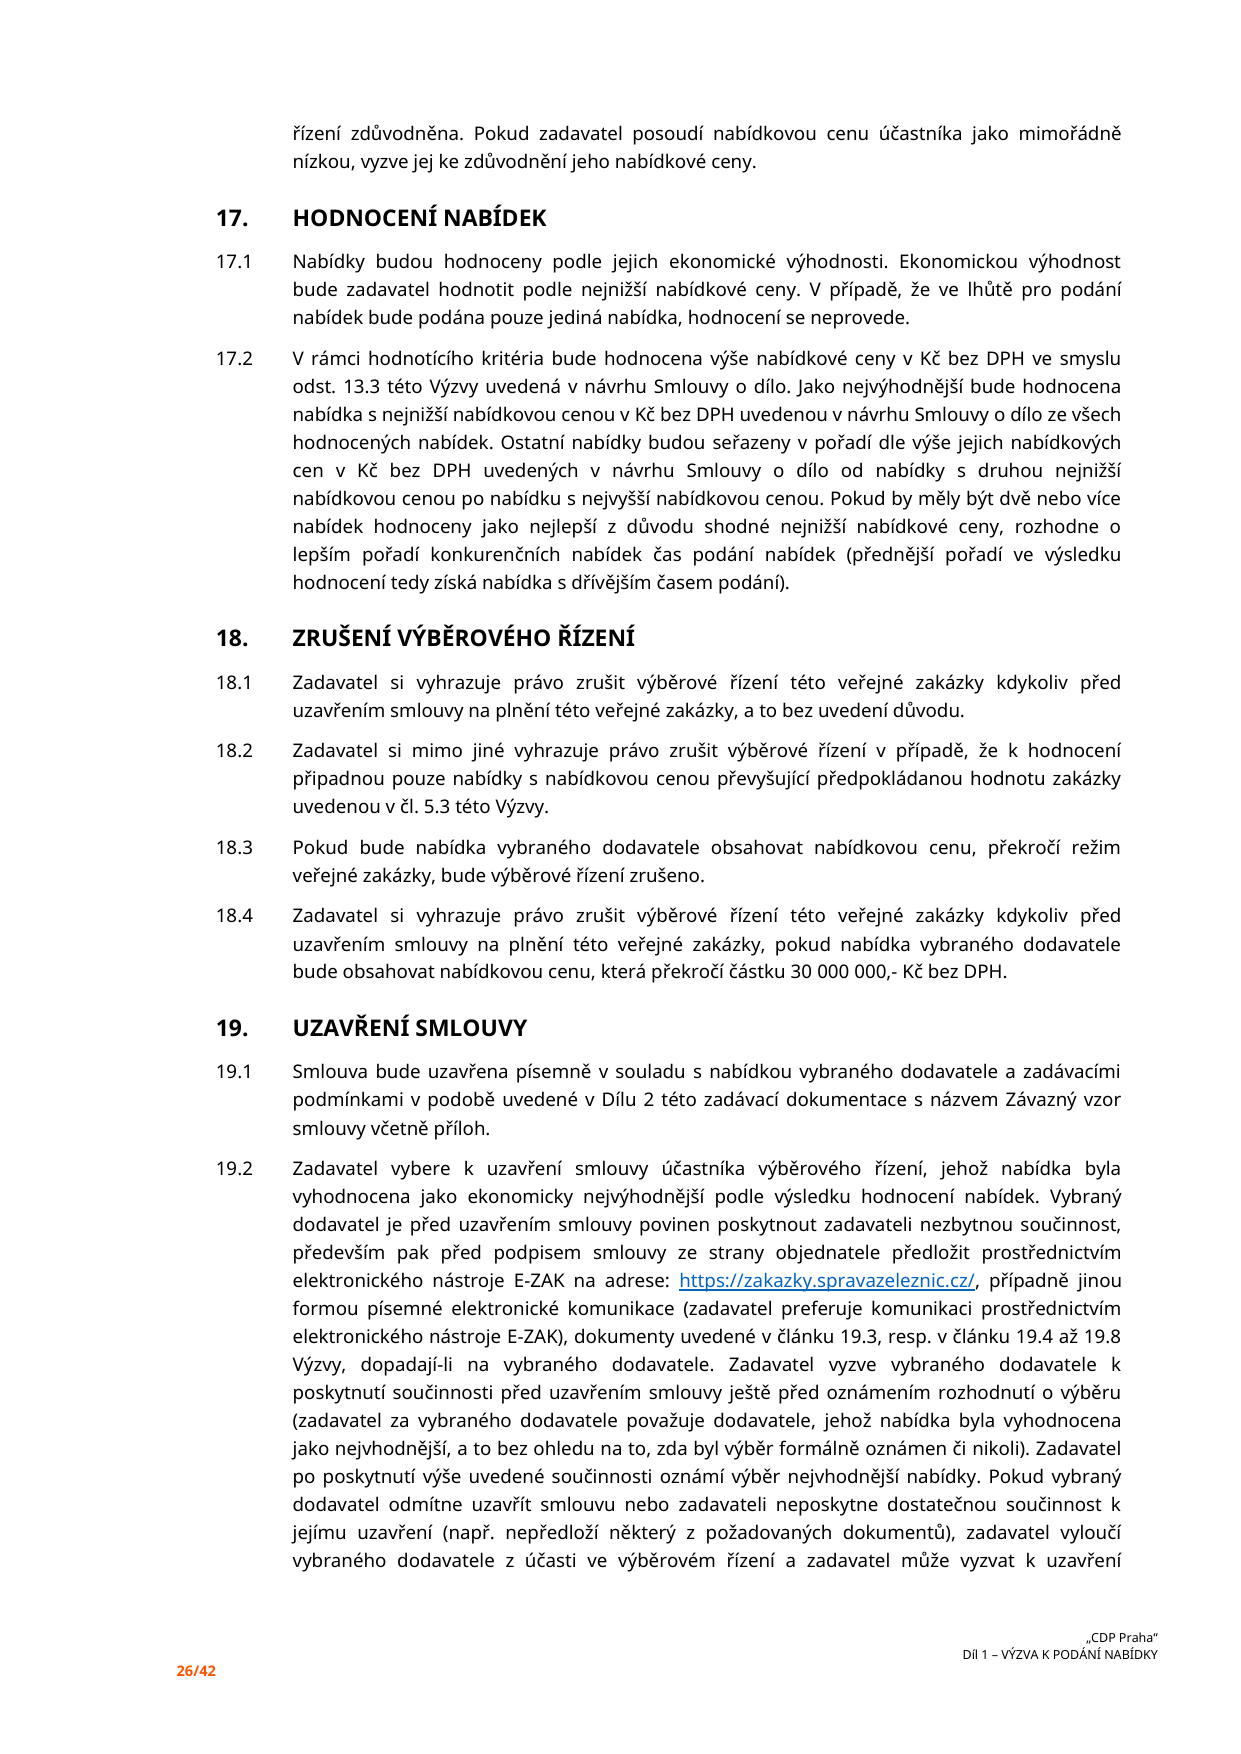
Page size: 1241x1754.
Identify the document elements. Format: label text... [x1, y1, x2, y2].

text Pokud bude nabídka vybraného dodavatele obsahovat nabídkovou cenu, překročí režim veřejné zakázky, bude výběrové řízení zrušeno. [216, 834, 1122, 888]
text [216, 121, 1122, 174]
text Nabídky budou hodnoceny podle jejich ekonomické výhodnosti. Ekonomickou výhodnost bude zadavatel hodnotit podle nejnižší nabídkové ceny. V případě, že ve lhůtě pro podání nabídek bude podána pouze jediná nabídka, hodnocení se neprovede. [216, 248, 1122, 330]
text Smlouva bude uzavřena písemně v souladu s nabídkou vybraného dodavatele a zadávacími podmínkami v podobě uvedené v Dílu 2 této zadávací dokumentace s názvem Závazný vzor smlouvy včetně příloh. [216, 1059, 1122, 1140]
text Zadavatel si vyhrazuje právo zrušit výběrové řízení této veřejné zakázky kdykoliv před uzavřením smlouvy na plnění této veřejné zakázky, pokud nabídka vybraného dodavatele bude obsahovat nabídkovou cenu, která překročí částku 30 000 000,- Kč bez DPH. [216, 903, 1122, 984]
text HODNOCENÍ NABÍDEK [216, 202, 1122, 233]
text V rámci hodnotícího kritéria bude hodnocena výše nabídkové ceny v Kč bez DPH ve smyslu odst. 13.3 této Výzvy uvedená v návrhu Smlouvy o dílo. Jako nejvýhodnější bude hodnocena nabídka s nejnižší nabídkovou cenou v Kč bez DPH uvedenou v návrhu Smlouvy o dílo ze všech hodnocených nabídek. Ostatní nabídky budou seřazeny v pořadí dle výše jejich nabídkových cen v Kč bez DPH uvedených v návrhu Smlouvy o dílo od nabídky s druhou nejnižší nabídkovou cenou po nabídku s nejvyšší nabídkovou cenou. Pokud by měly být dvě nebo více nabídek hodnoceny jako nejlepší z důvodu shodné nejnižší nabídkové ceny, rozhodne o lepším pořadí konkurenčních nabídek čas podání nabídek (přednější pořadí ve výsledku hodnocení tedy získá nabídka s dřívějším časem podání). [216, 345, 1122, 595]
text ZRUŠENÍ VÝBĚROVÉHO ŘÍZENÍ [216, 622, 1122, 653]
text Zadavatel si vyhrazuje právo zrušit výběrové řízení této veřejné zakázky kdykoliv před uzavřením smlouvy na plnění této veřejné zakázky, a to bez uvedení důvodu. [216, 669, 1122, 723]
text UZAVŘENÍ SMLOUVY [216, 1012, 1122, 1043]
text Zadavatel si mimo jiné vyhrazuje právo zrušit výběrové řízení v případě, že k hodnocení připadnou pouze nabídky s nabídkovou cenou převyšující předpokládanou hodnotu zakázky uvedenou v čl. 5.3 této Výzvy. [216, 738, 1122, 819]
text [216, 1155, 1122, 1573]
